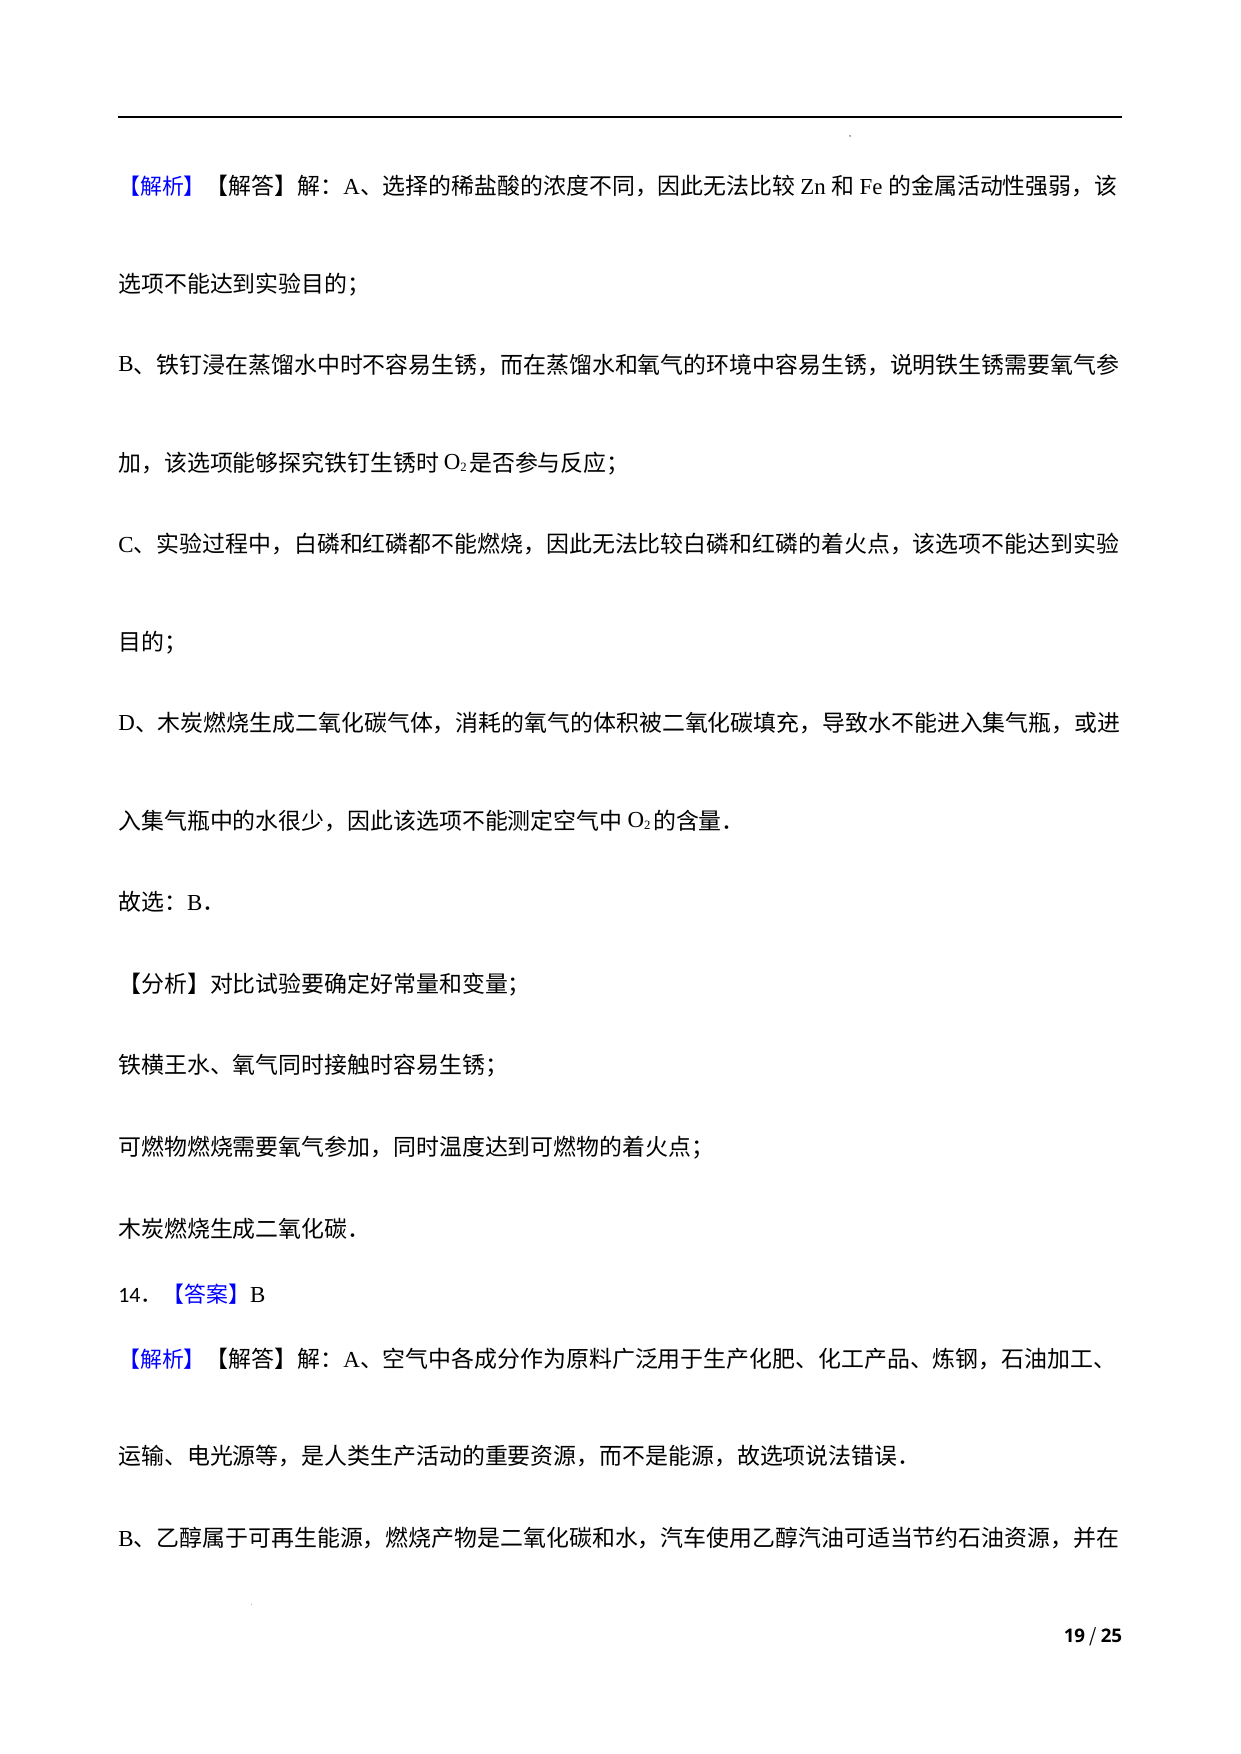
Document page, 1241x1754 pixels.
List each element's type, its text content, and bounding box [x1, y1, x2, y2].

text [118, 1504, 1122, 1569]
text 故选：B． [118, 868, 1122, 933]
text 木炭燃烧生成二氧化碳． [118, 1195, 1122, 1260]
text C、实验过程中，白磷和红磷都不能燃烧，因此无法比较白磷和红磷的着火点，该选项不能达到实验目的； [118, 510, 1122, 673]
text 铁横王水、氧气同时接触时容易生锈； [118, 1032, 1122, 1097]
text 【分析】对比试验要确定好常量和变量； [118, 950, 1122, 1015]
text 14．【答案】B [118, 1276, 1122, 1309]
text D、木炭燃烧生成二氧化碳气体，消耗的氧气的体积被二氧化碳填充，导致水不能进入集气瓶，或进入集气瓶中的水很少，因此该选项不能测定空气中 O2的含量． [118, 689, 1122, 852]
text 【解析】【解答】解：A、空气中各成分作为原料广泛用于生产化肥、化工产品、炼钢，石油加工、运输、电光源等，是人类生产活动的重要资源，而不是能源，故选项说法错误． [118, 1324, 1122, 1487]
text 【解析】【解答】解：A、选择的稀盐酸的浓度不同，因此无法比较 Zn 和 Fe 的金属活动性强弱，该选项不能达到实验目的； [118, 152, 1122, 315]
text 可燃物燃烧需要氧气参加，同时温度达到可燃物的着火点； [118, 1113, 1122, 1178]
text B、铁钉浸在蒸馏水中时不容易生锈，而在蒸馏水和氧气的环境中容易生锈，说明铁生锈需要氧气参加，该选项能够探究铁钉生锈时O2是否参与反应； [118, 331, 1122, 494]
